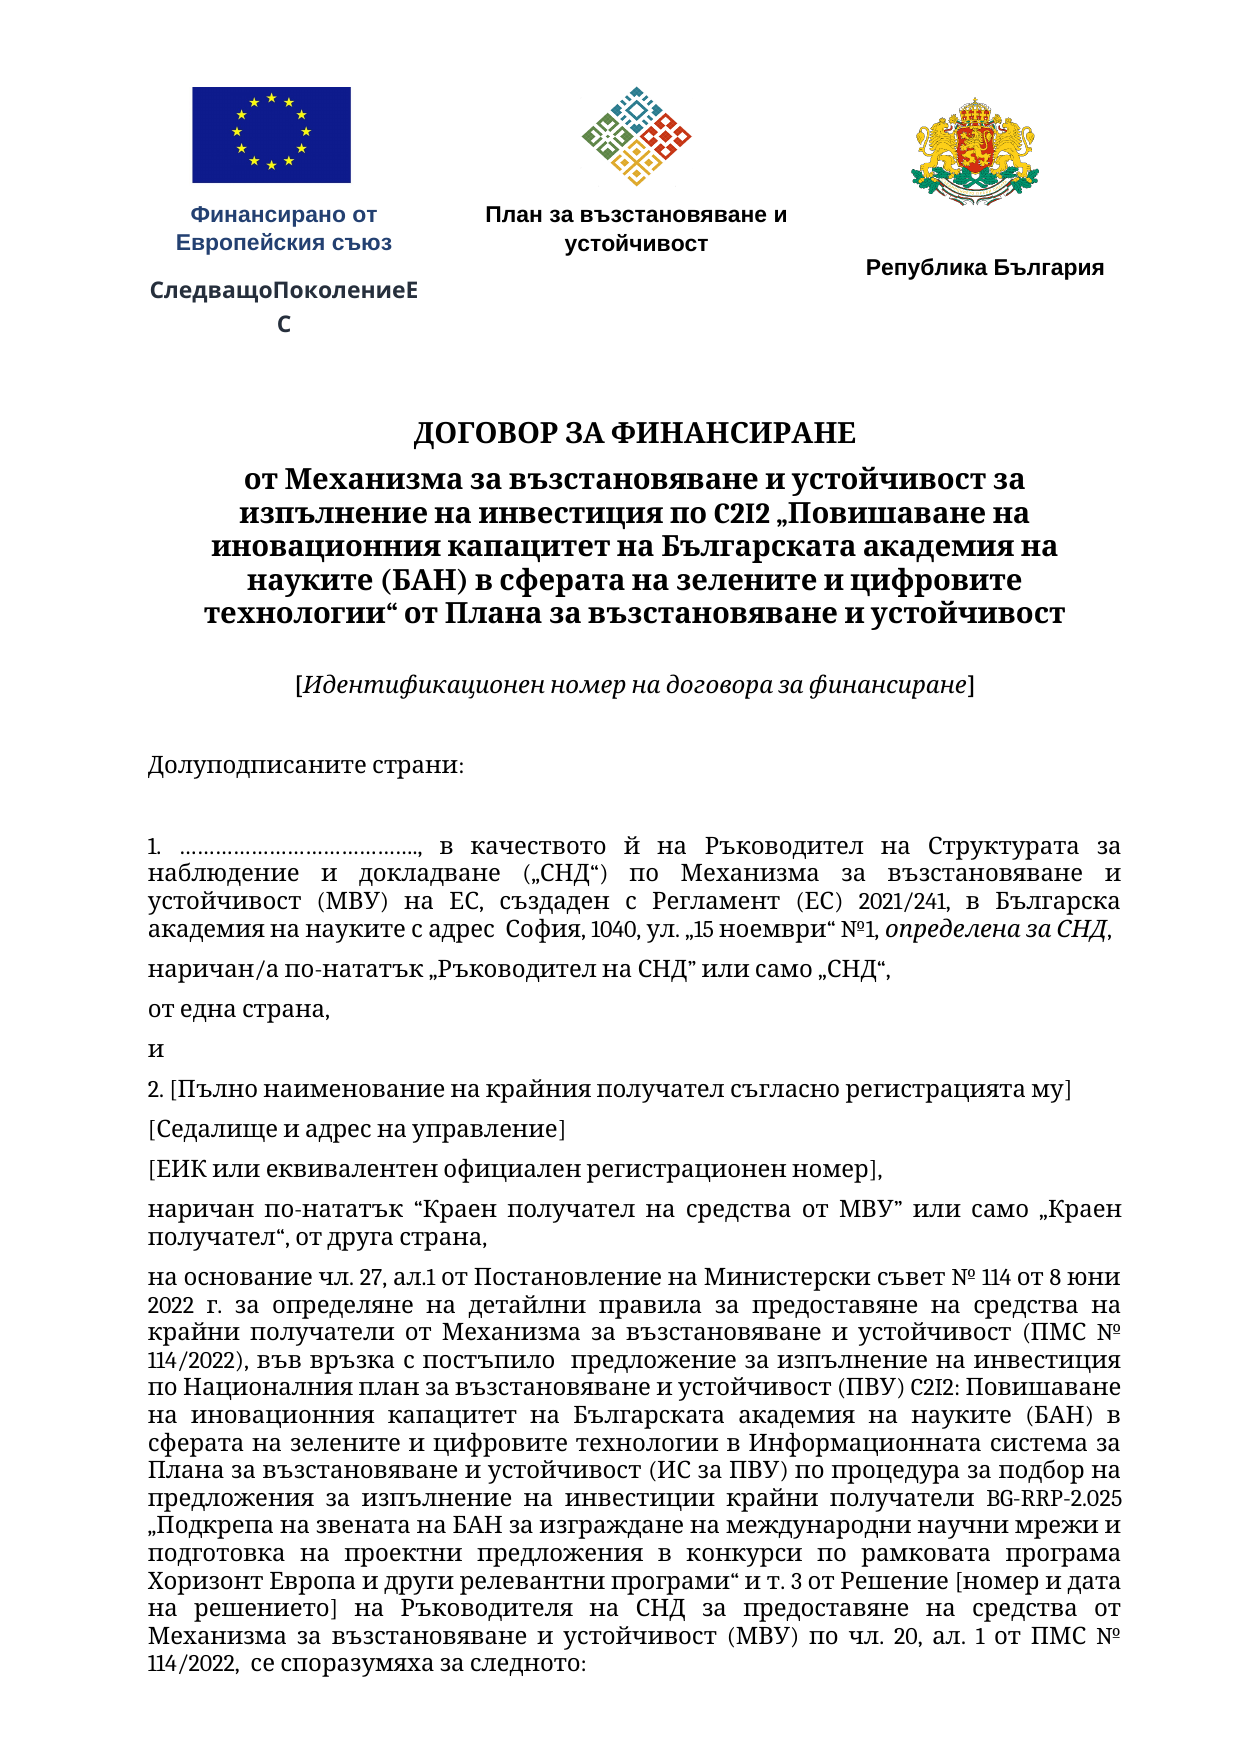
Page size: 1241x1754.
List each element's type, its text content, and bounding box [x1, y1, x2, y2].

text и [148, 1036, 1122, 1063]
text наричан по-нататък “Краен получател на средства от МВУ” или само „Краен получател“, от друга страна, [148, 1196, 1122, 1251]
text от Механизма за възстановяване и устойчивост за изпълнение на инвестиция по C2I2 „Повишаване на иновационния капацитет на Българската академия на науките (БАН) в сферата на зелените и цифровите технологии“ от Плана за възстановяване и устойчивост [148, 463, 1122, 631]
text 2. [Пълно наименование на крайния получател съгласно регистрацията му] [148, 1076, 1122, 1103]
text Долуподписаните страни: [148, 752, 1122, 780]
text 1. …………………………………., в качеството й на Ръководител на Структурата за наблюдение и докладване („СНД“) по Механизма за възстановяване и устойчивост (МВУ) на ЕС, създаден с Регламент (ЕС) 2021/241, в Българска академия на науките с адрес София, 1040, ул. „15 ноември“ №1, определена за СНД, [148, 833, 1122, 943]
text от една страна, [148, 996, 1122, 1023]
text [ЕИК или еквивалентен официален регистрационен номер], [148, 1156, 1122, 1184]
picture [189, 87, 354, 186]
picture [580, 86, 693, 187]
picture [910, 96, 1040, 206]
text [Идентификационен номер на договора за финансиране] [148, 672, 1122, 700]
text на основание чл. 27, ал.1 от Постановление на Министерски съвет № 114 от 8 юни 2022 г. за определяне на детайлни правила за предоставяне на средства на крайни получатели от Механизма за възстановяване и устойчивост (ПМС № 114/2022), във връзка с постъпило предложение за изпълнение на инвестиция по Националния план за възстановяване и устойчивост (ПВУ) C2I2: Повишаване на иновационния капацитет на Българската академия на науките (БАН) в сферата на зелените и цифровите технологии в Информационната система за Плана за възстановяване и устойчивост (ИС за ПВУ) по процедура за подбор на предложения за изпълнение на инвестиции крайни получатели BG-RRP-2.025 „Подкрепа на звената на БАН за изграждане на международни научни мрежи и подготовка на проектни предложения в конкурси по рамковата програма Хоризонт Европа и други релевантни програми“ и т. 3 от Решение [номер и дата на решението] на Ръководителя на СНД за предоставяне на средства от Механизма за възстановяване и устойчивост (МВУ) по чл. 20, ал. 1 от ПМС № 114/2022, се споразумяха за следното: [148, 1264, 1122, 1678]
text ДОГОВОР за финансиране [148, 417, 1122, 451]
text [Седалище и адрес на управление] [148, 1116, 1122, 1143]
text наричан/а по-нататък „Ръководител на СНД” или само „СНД“, [148, 956, 1122, 983]
